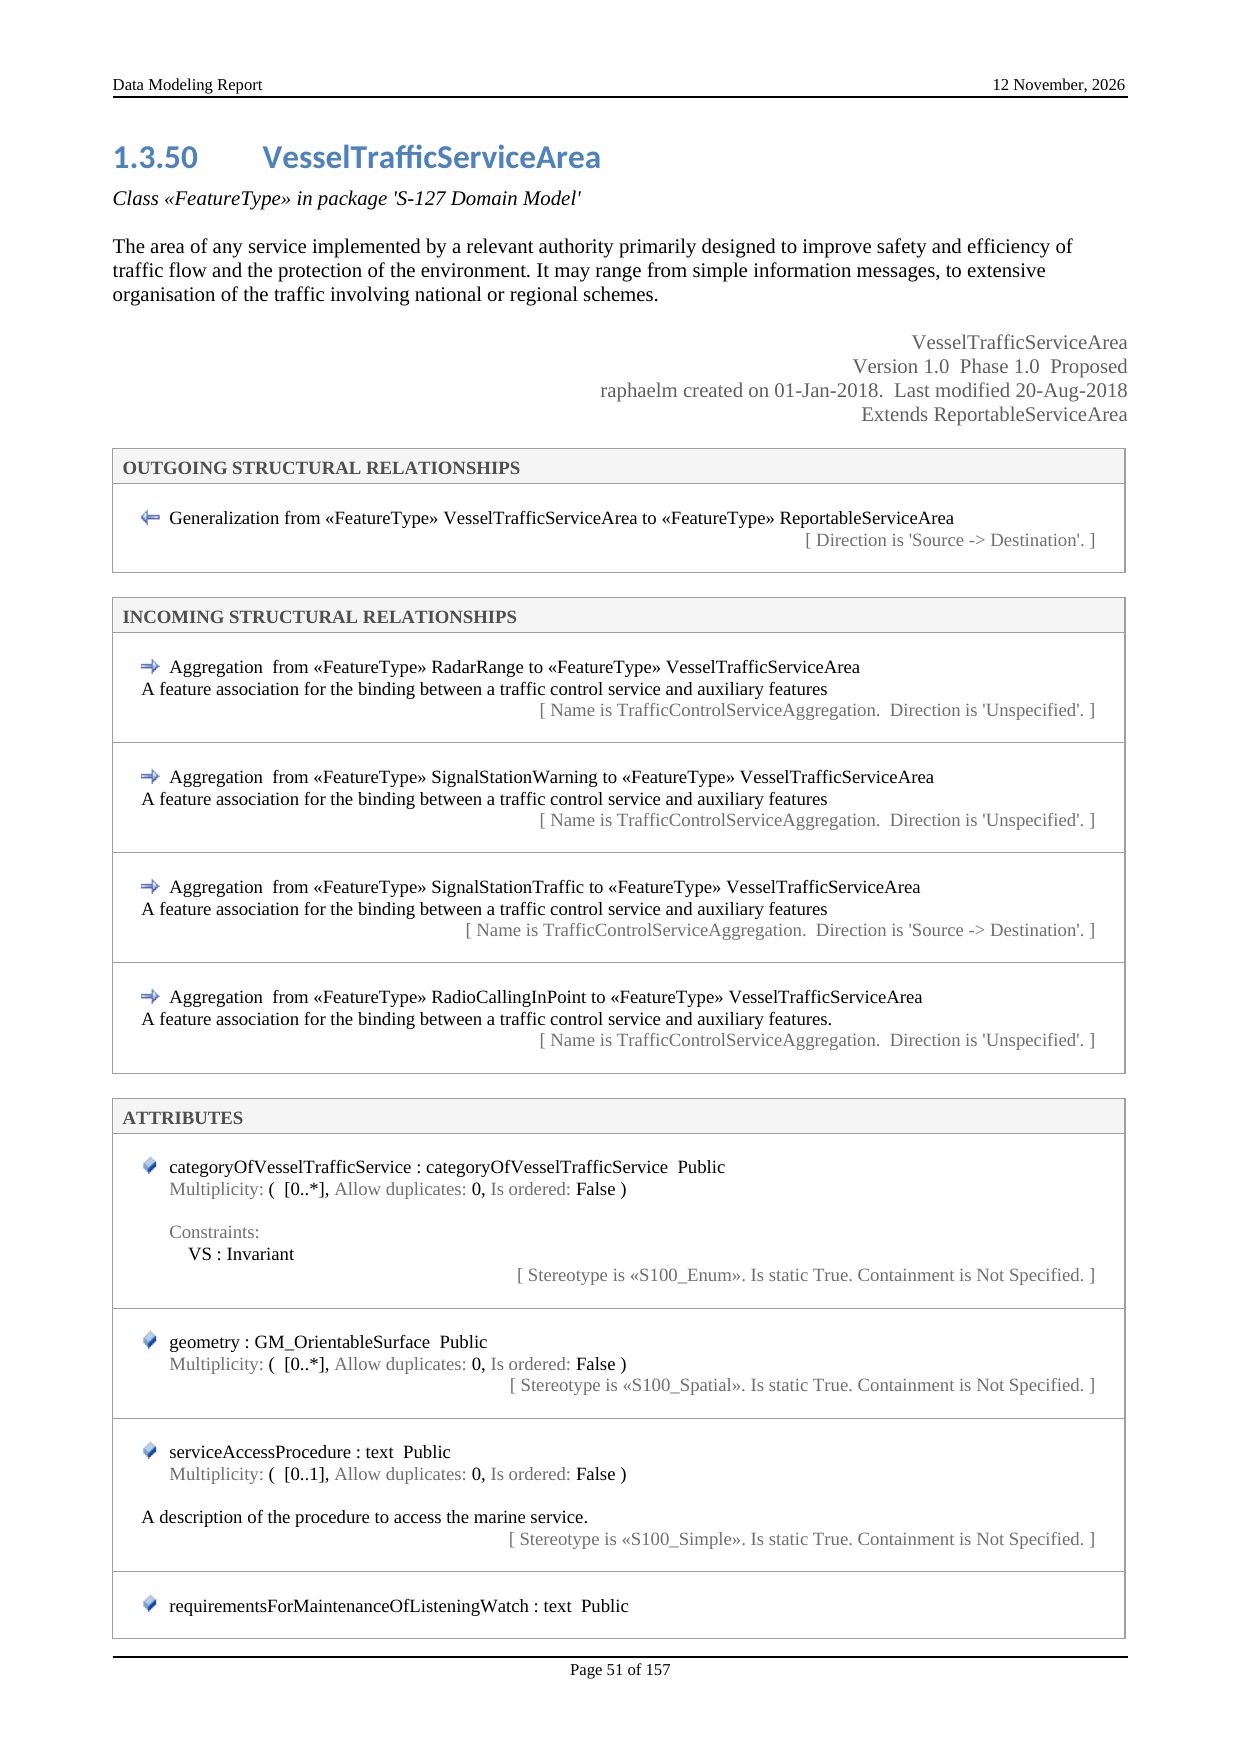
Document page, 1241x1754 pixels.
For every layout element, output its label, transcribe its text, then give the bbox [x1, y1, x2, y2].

picture [141, 874, 160, 894]
table_header OUTGOING STRUCTURAL RELATIONSHIPS [113, 449, 1124, 483]
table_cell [113, 1572, 1124, 1638]
table_cell serviceAccessProcedure : text Public Multiplicity: ( [0..1], Allow duplicates: 0, Is ordered: False ) A description of the procedure to access the marine service. [ Stereotype is «S100_Simple». Is static True. Containment is Not Specified. ] [113, 1419, 1124, 1571]
table_cell geometry : GM_OrientableSurface Public Multiplicity: ( [0..*], Allow duplicates: 0, Is ordered: False ) [ Stereotype is «S100_Spatial». Is static True. Containment is Not Specified. ] [113, 1309, 1124, 1417]
text raphaelm created on 01-Jan-2018. Last modified 20-Aug-2018 [112, 378, 1128, 402]
picture [141, 764, 160, 784]
picture [141, 985, 160, 1004]
text Class «FeatureType» in package 'S-127 Domain Model' [112, 186, 1128, 210]
table_cell Aggregation from «FeatureType» RadioCallingInPoint to «FeatureType» VesselTrafficServiceArea A feature association for the binding between a traffic control service and auxiliary features. [ Name is TrafficControlServiceAggregation. Direction is 'Unspecified'. ] [113, 963, 1124, 1072]
picture [141, 506, 160, 525]
table_cell Generalization from «FeatureType» VesselTrafficServiceArea to «FeatureType» ReportableServiceArea [ Direction is 'Source -> Destination'. ] [113, 484, 1124, 572]
text VesselTrafficServiceArea [112, 330, 1128, 354]
table_cell categoryOfVesselTrafficService : categoryOfVesselTrafficService Public Multiplicity: ( [0..*], Allow duplicates: 0, Is ordered: False ) Constraints: VS : Invariant [ Stereotype is «S100_Enum». Is static True. Containment is Not Specified. ] [113, 1134, 1124, 1307]
table_cell Aggregation from «FeatureType» RadarRange to «FeatureType» VesselTrafficServiceArea A feature association for the binding between a traffic control service and auxiliary features [ Name is TrafficControlServiceAggregation. Direction is 'Unspecified'. ] [113, 633, 1124, 742]
table_cell Aggregation from «FeatureType» SignalStationWarning to «FeatureType» VesselTrafficServiceArea A feature association for the binding between a traffic control service and auxiliary features [ Name is TrafficControlServiceAggregation. Direction is 'Unspecified'. ] [113, 743, 1124, 852]
text Extends ReportableServiceArea [112, 402, 1128, 426]
picture [141, 654, 160, 674]
picture [141, 1440, 160, 1459]
table_cell Aggregation from «FeatureType» SignalStationTraffic to «FeatureType» VesselTrafficServiceArea A feature association for the binding between a traffic control service and auxiliary features [ Name is TrafficControlServiceAggregation. Direction is 'Source -> Destination'. ] [113, 853, 1124, 962]
picture [141, 1593, 160, 1612]
table_header ATTRIBUTES [113, 1099, 1124, 1133]
picture [141, 1155, 160, 1174]
text Version 1.0 Phase 1.0 Proposed [112, 354, 1128, 378]
text The area of any service implemented by a relevant authority primarily designed to improve safety and efficiency of traffic flow and the protection of the environment. It may range from simple information messages, to extensive organisation of the traffic involving national or regional schemes. [112, 234, 1128, 306]
picture [141, 1330, 160, 1349]
subtitle VesselTrafficServiceArea [112, 137, 1128, 177]
table_header INCOMING STRUCTURAL RELATIONSHIPS [113, 598, 1124, 632]
